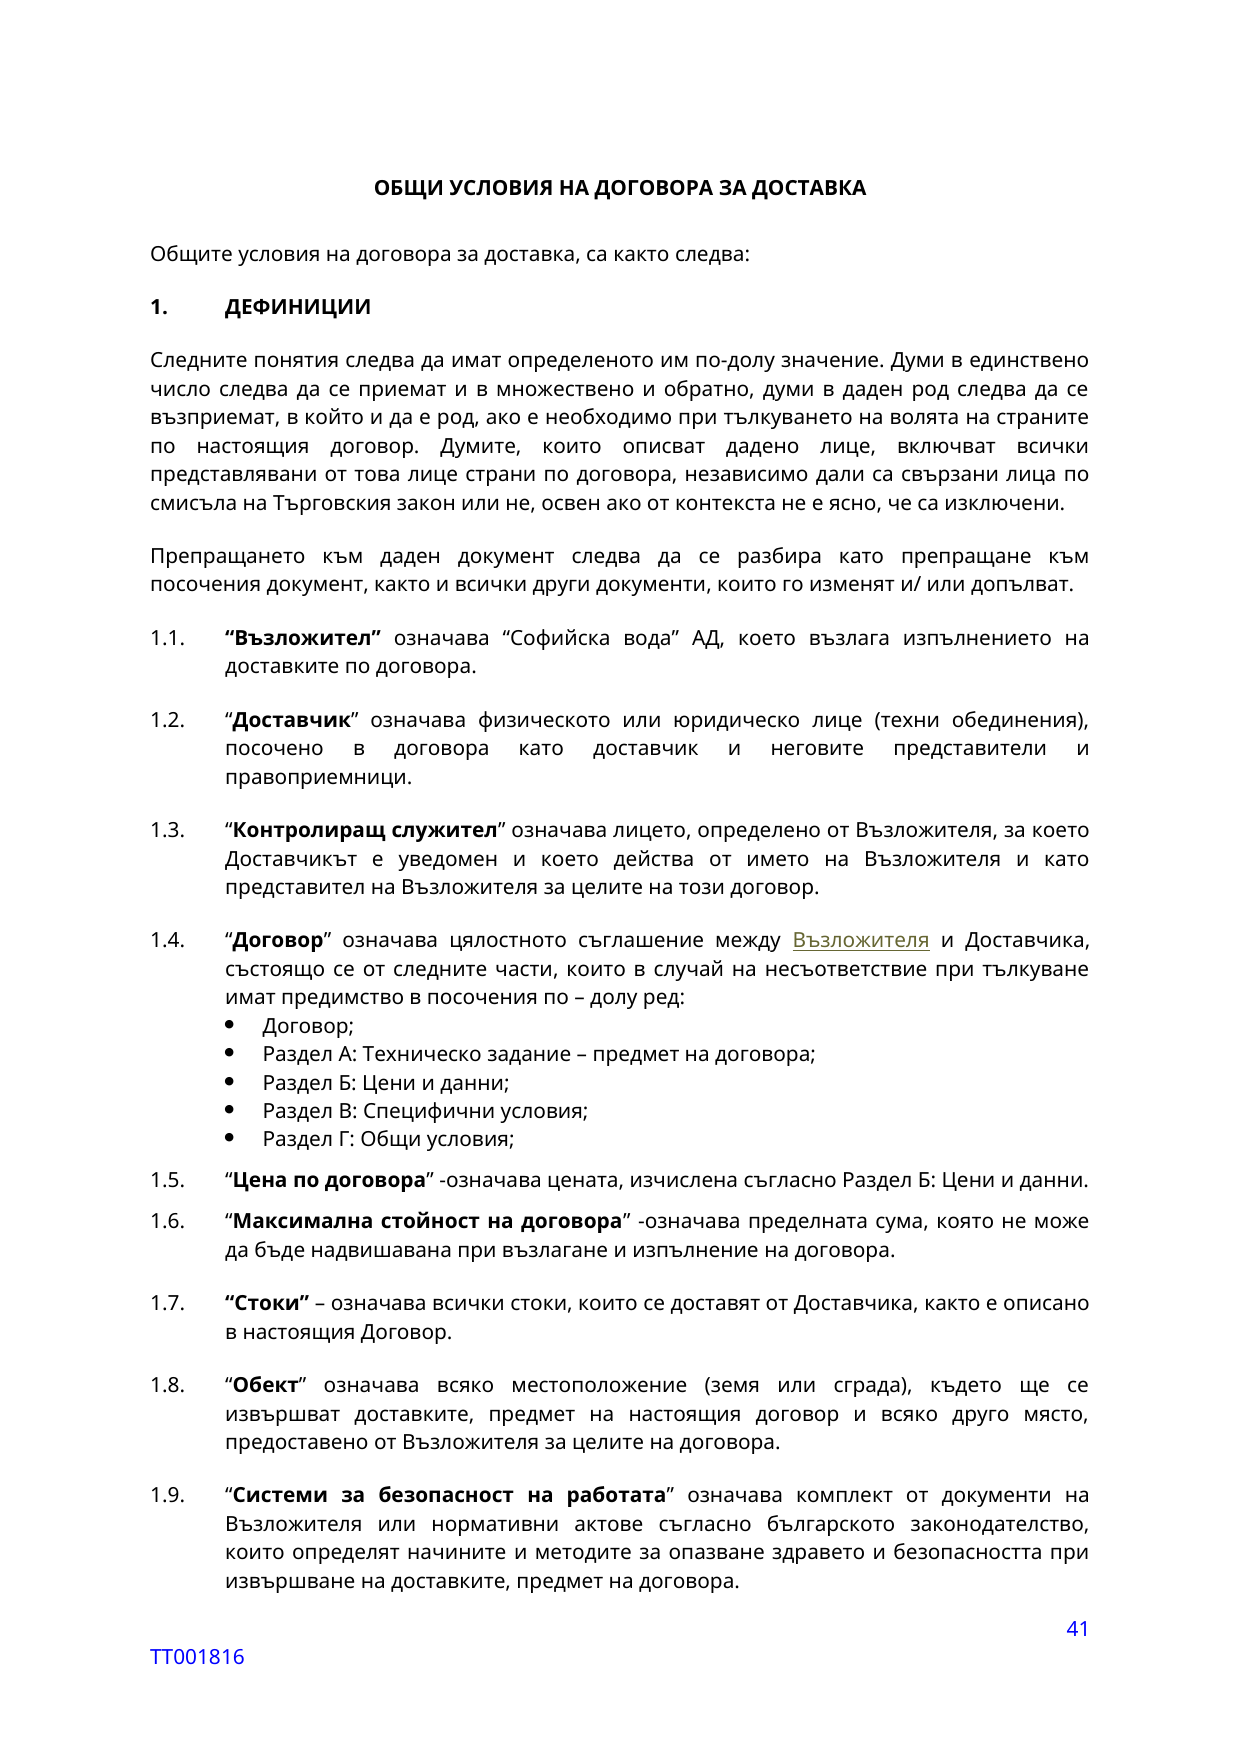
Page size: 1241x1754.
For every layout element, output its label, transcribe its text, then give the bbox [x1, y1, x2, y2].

list “Възложител” означава “Софийска вода” АД, което възлага изпълнението на доставките по договора. [150, 623, 1090, 680]
text Следните понятия следва да имат определеното им по-долу значение. Думи в единствено число следва да се приемат и в множествено и обратно, думи в даден род следва да се възприемат, в който и да е род, ако е необходимо при тълкуването на волята на страните по настоящия договор. Думите, които описват дадено лице, включват всички представлявани от това лице страни по договора, независимо дали са свързани лица по смисъла на Търговския закон или не, освен ако от контекста не е ясно, че са изключени. [150, 346, 1090, 516]
list Раздел Б: Цени и данни; [225, 1068, 1090, 1096]
text Препращането към даден документ следва да се разбира като препращане към посочения документ, както и всички други документи, които го изменят и/ или допълват. [150, 541, 1090, 598]
list ДЕФИНИЦИИ [150, 292, 1090, 321]
text ОБЩИ УСЛОВИЯ НА ДОГОВОРА ЗА ДОСТАВКА [150, 173, 1090, 201]
list “Системи за безопасност на работата” означава комплект от документи на Възложителя или нормативни актове съгласно българското законодателство, които определят начините и методите за опазване здравето и безопасността при извършване на доставките, предмет на договора. [150, 1481, 1090, 1594]
list Раздел В: Специфични условия; [225, 1096, 1090, 1124]
list “Стоки” – означава всички стоки, които се доставят от Доставчика, както е описано в настоящия Договор. [150, 1288, 1090, 1345]
list “Договор” означава цялостното съглашение между Възложителя и Доставчика, състоящо се от следните части, които в случай на несъответствие при тълкуване имат предимство в посочения по – долу ред: [150, 926, 1090, 1011]
list Раздел Г: Общи условия; [225, 1124, 1090, 1153]
text Общите условия на договора за доставка, са както следва: [150, 239, 1090, 267]
list Раздел А: Техническо задание – предмет на договора; [225, 1039, 1090, 1068]
list “Цена по договора” -означава цената, изчислена съгласно Раздел Б: Цени и данни. [150, 1166, 1090, 1194]
list “Контролиращ служител” означава лицето, определено от Възложителя, за което Доставчикът е уведомен и което действа от името на Възложителя и като представител на Възложителя за целите на този договор. [150, 815, 1090, 901]
list “Доставчик” означава физическото или юридическо лице (техни обединения), посочено в договора като доставчик и неговите представители и правоприемници. [150, 705, 1090, 790]
list “Обект” означава всяко местоположение (земя или сграда), където ще се извършват доставките, предмет на настоящия договор и всяко друго място, предоставено от Възложителя за целите на договора. [150, 1370, 1090, 1456]
list “Максимална стойност на договора” -означава пределната сума, която не може да бъде надвишавана при възлагане и изпълнение на договора. [150, 1206, 1090, 1263]
list Договор; [225, 1011, 1090, 1039]
